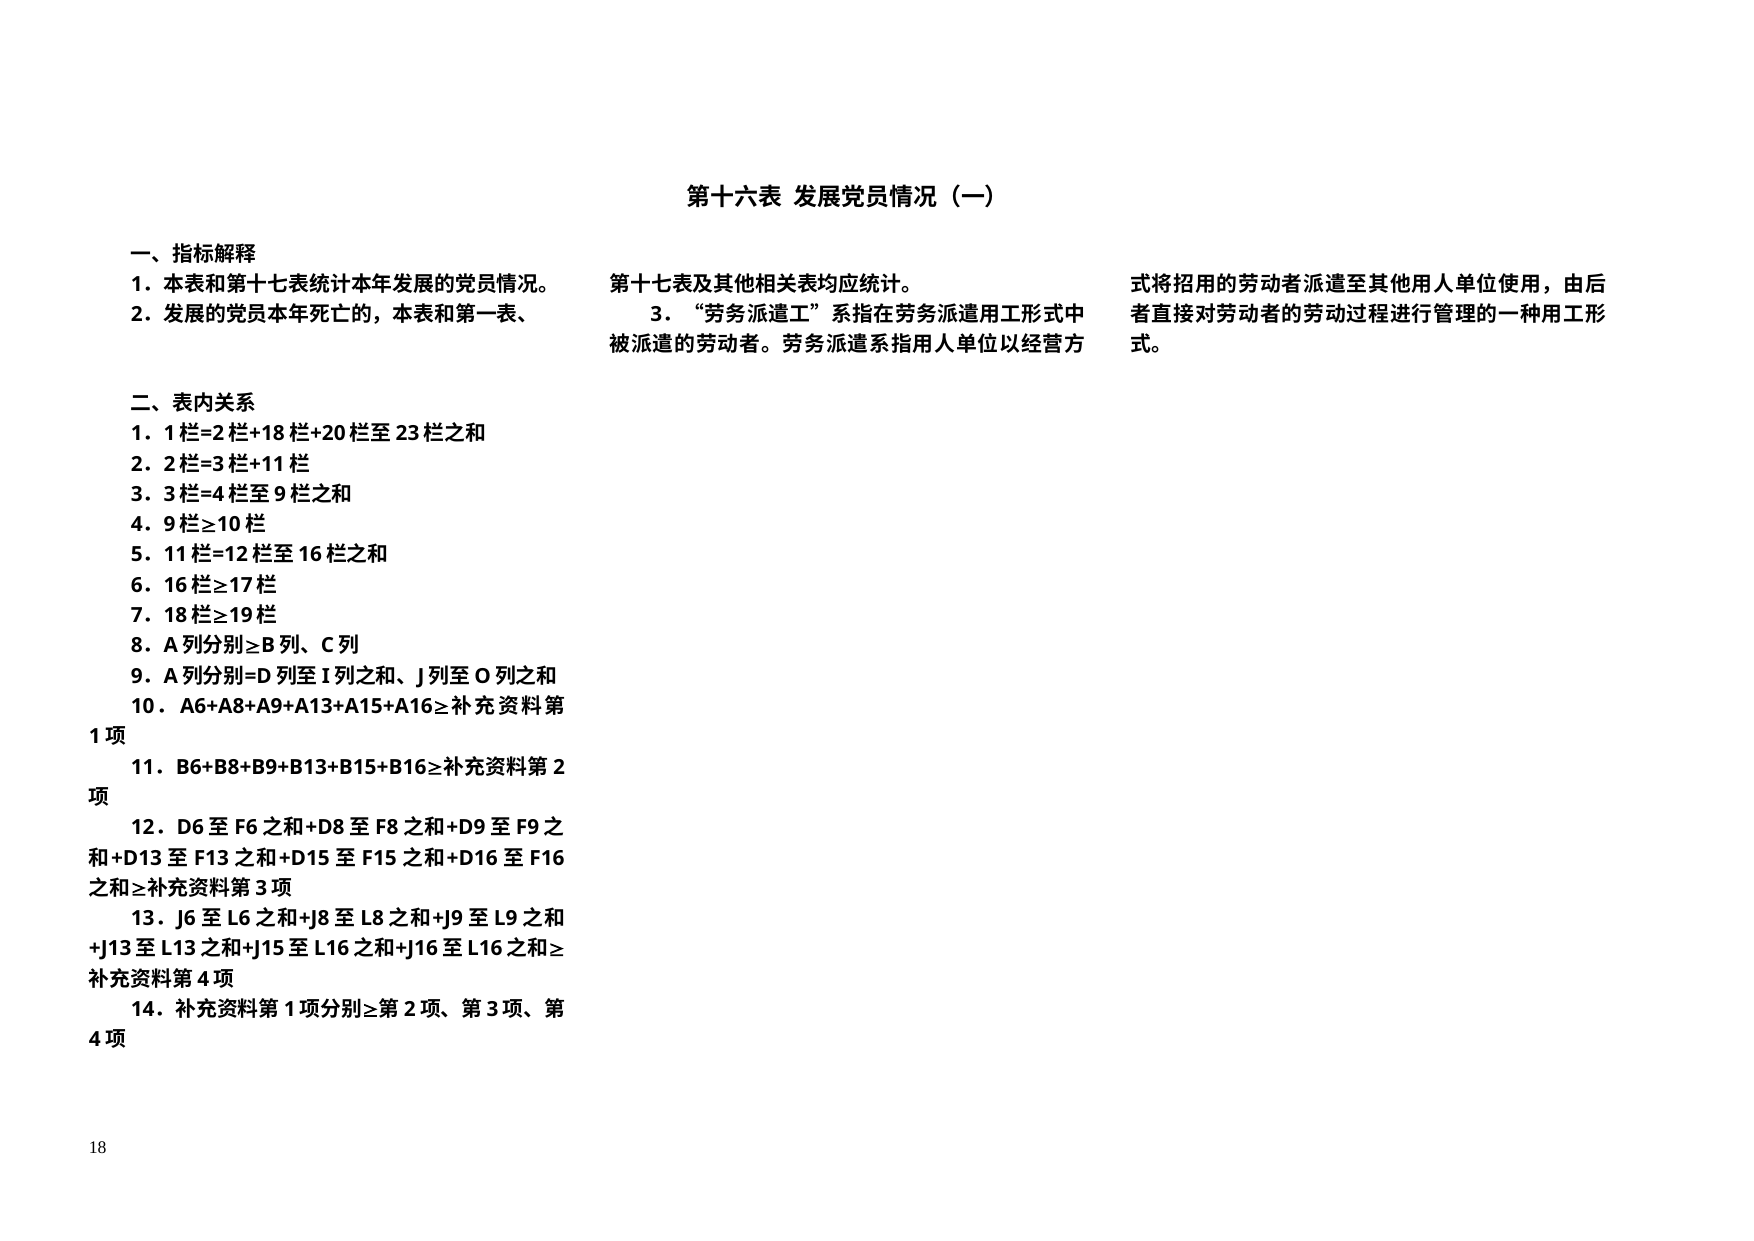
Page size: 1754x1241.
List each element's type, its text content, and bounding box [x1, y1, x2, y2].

text 2．2栏=3栏+11栏 [89, 447, 565, 477]
text 8．A列分别B列、C列 [89, 629, 565, 659]
text 14．补充资料第1项分别第2项、第3项、第4项 [89, 992, 565, 1053]
text 7．18栏19栏 [89, 598, 565, 629]
text 5．11栏=12栏至16栏之和 [89, 538, 565, 568]
text 12．D6至F6之和+D8至F8之和+D9至F9之和+D13至F13之和+D15至F15之和+D16至F16之和补充资料第3项 [89, 810, 565, 901]
text 3．“劳务派遣工”系指在劳务派遣用工形式中被派遣的劳动者。劳务派遣系指用人单位以经营方式将招用的劳动者派遣至其他用人单位使用，由后者直接对劳动者的劳动过程进行管理的一种用工形式。 [609, 297, 1086, 358]
text 4．9栏10栏 [89, 507, 565, 538]
text 6．16栏17栏 [89, 568, 565, 598]
text 1．本表和第十七表统计本年发展的党员情况。 [89, 267, 565, 297]
text 10．A6+A8+A9+A13+A15+A16补充资料第1项 [89, 689, 565, 750]
text 9．A列分别=D列至I列之和、J列至O列之和 [89, 659, 565, 689]
text 第十七表及其他相关表均应统计。 [609, 267, 1086, 297]
text 3．“劳务派遣工”系指在劳务派遣用工形式中被派遣的劳动者。劳务派遣系指用人单位以经营方式将招用的劳动者派遣至其他用人单位使用，由后者直接对劳动者的劳动过程进行管理的一种用工形式。 [1130, 267, 1606, 358]
text 第十六表 发展党员情况（一） [89, 177, 1606, 212]
text 13．J6至L6之和+J8至L8之和+J9至L9之和+J13至L13之和+J15至L16之和+J16至L16之和补充资料第4项 [89, 901, 565, 992]
text 二、表内关系 [89, 386, 1606, 416]
text 11．B6+B8+B9+B13+B15+B16补充资料第2项 [89, 750, 565, 810]
text 3．3栏=4栏至9栏之和 [89, 477, 565, 507]
text 一、指标解释 [89, 237, 1606, 267]
text 1．1栏=2栏+18栏+20栏至23栏之和 [89, 416, 565, 447]
text 2．发展的党员本年死亡的，本表和第一表、 [89, 297, 565, 328]
